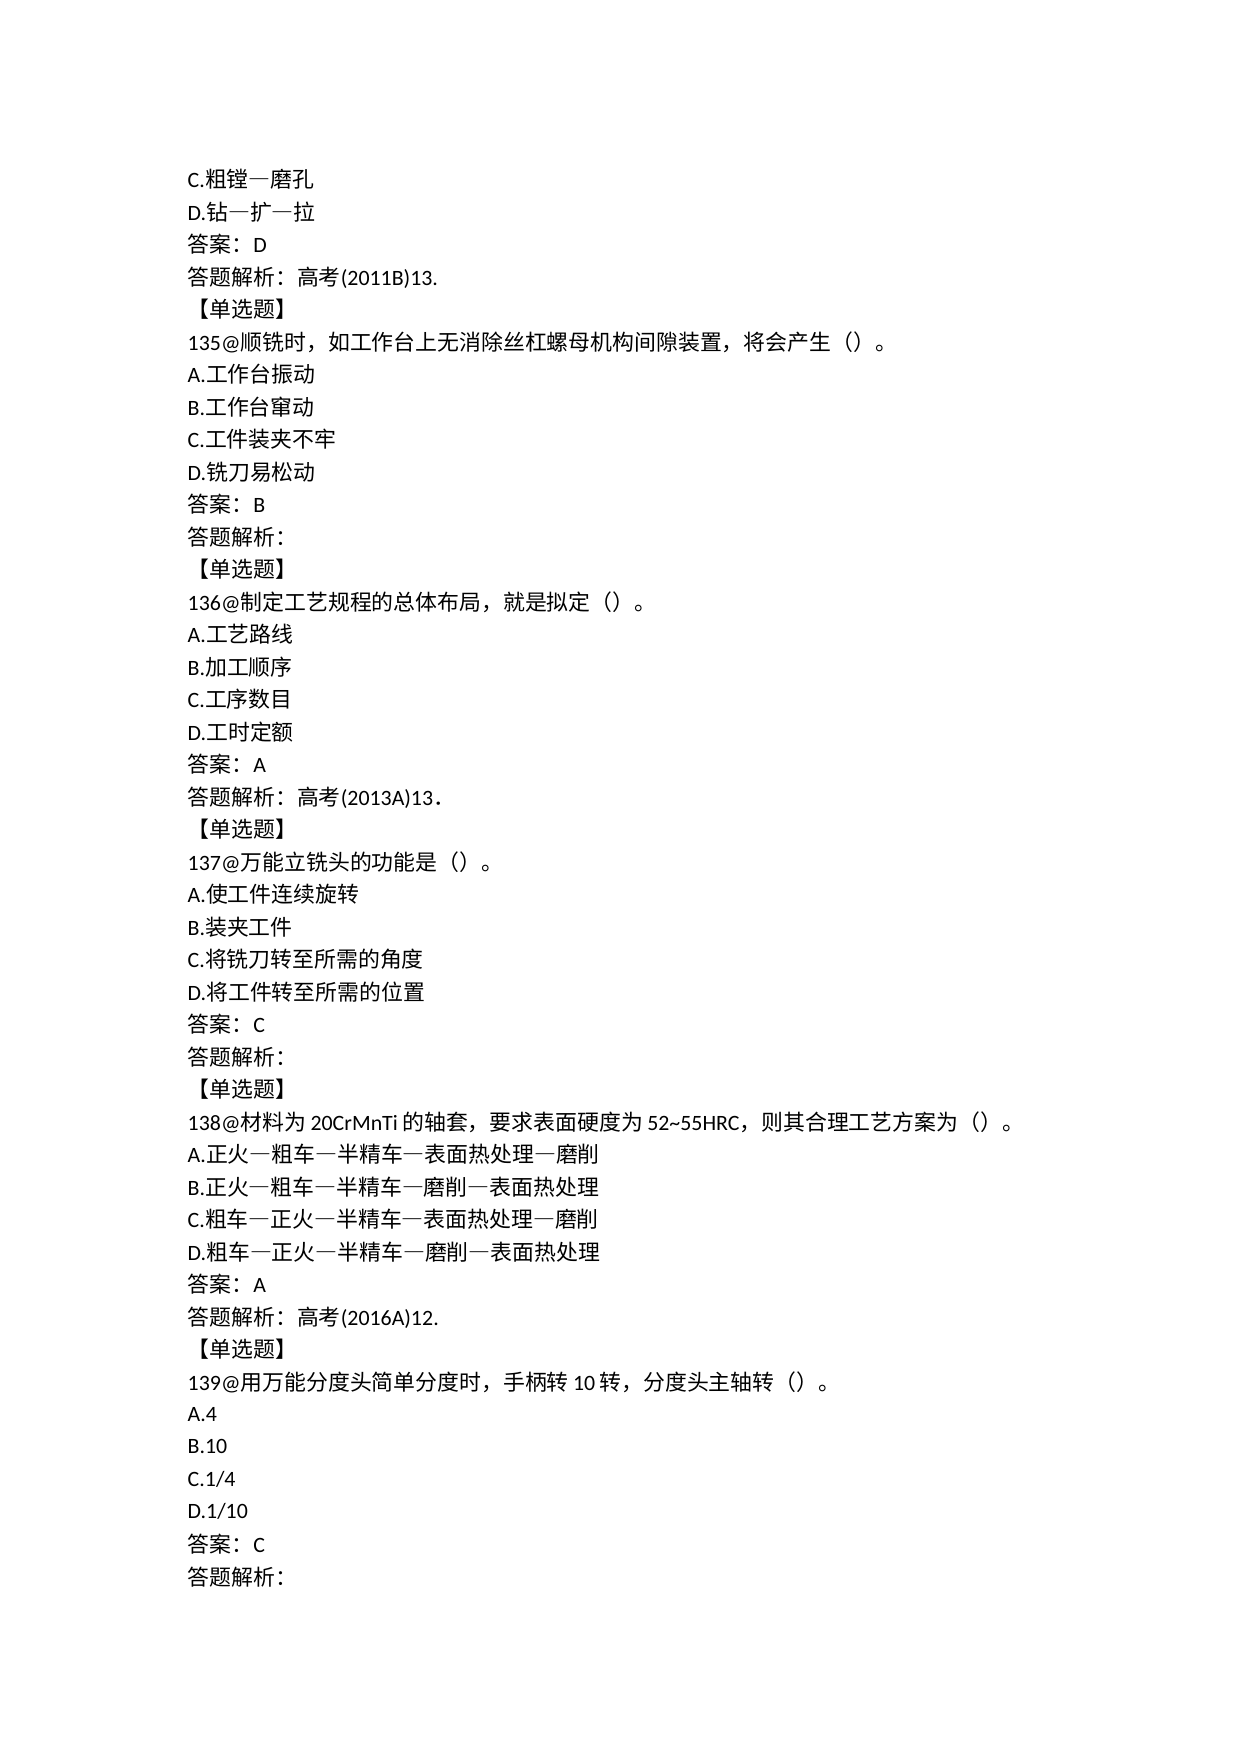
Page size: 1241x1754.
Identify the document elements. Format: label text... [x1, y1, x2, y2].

text C.将铣刀转至所需的角度 [187, 942, 1053, 974]
text 答案：B [187, 487, 1053, 519]
text B.加工顺序 [187, 649, 1053, 682]
text 139@用万能分度头简单分度时，手柄转10转，分度头主轴转（）。 [187, 1364, 1053, 1397]
text C.粗车—正火—半精车—表面热处理—磨削 [187, 1202, 1053, 1234]
text B.正火—粗车—半精车—磨削—表面热处理 [187, 1169, 1053, 1202]
text D.铣刀易松动 [187, 454, 1053, 487]
text D.1/10 [187, 1494, 1053, 1527]
text 答题解析：高考(2011B)13. [187, 259, 1053, 292]
text D.将工件转至所需的位置 [187, 974, 1053, 1007]
text 答题解析： [187, 1559, 1053, 1592]
text 答题解析： [187, 1039, 1053, 1072]
text B.10 [187, 1429, 1053, 1462]
text A.使工件连续旋转 [187, 877, 1053, 909]
text 135@顺铣时，如工作台上无消除丝杠螺母机构间隙装置，将会产生（）。 [187, 324, 1053, 357]
text 答题解析：高考(2016A)12. [187, 1299, 1053, 1332]
text B.工作台窜动 [187, 389, 1053, 422]
text A.工作台振动 [187, 357, 1053, 389]
text 答案：D [187, 227, 1053, 259]
text A.正火—粗车—半精车—表面热处理—磨削 [187, 1137, 1053, 1169]
text C.工序数目 [187, 682, 1053, 714]
text 答题解析： [187, 519, 1053, 552]
text D.工时定额 [187, 714, 1053, 747]
text 【单选题】 [187, 1072, 1053, 1104]
text 【单选题】 [187, 552, 1053, 584]
text 136@制定工艺规程的总体布局，就是拟定（）。 [187, 584, 1053, 617]
text A.4 [187, 1397, 1053, 1429]
text 答案：A [187, 747, 1053, 779]
text D.钻—扩—拉 [187, 194, 1053, 227]
text C.粗镗—磨孔 [187, 162, 1053, 194]
text 答案：C [187, 1527, 1053, 1559]
text 【单选题】 [187, 812, 1053, 844]
text 【单选题】 [187, 1332, 1053, 1364]
text 【单选题】 [187, 292, 1053, 324]
text 答题解析：高考(2013A)13． [187, 779, 1053, 812]
text 138@材料为20CrMnTi的轴套，要求表面硬度为52~55HRC，则其合理工艺方案为（）。 [187, 1104, 1053, 1137]
text 答案：A [187, 1267, 1053, 1299]
text 答案：C [187, 1007, 1053, 1039]
text C.1/4 [187, 1462, 1053, 1494]
text A.工艺路线 [187, 617, 1053, 649]
text B.装夹工件 [187, 909, 1053, 942]
text D.粗车—正火—半精车—磨削—表面热处理 [187, 1234, 1053, 1267]
text 137@万能立铣头的功能是（）。 [187, 844, 1053, 877]
text C.工件装夹不牢 [187, 422, 1053, 454]
